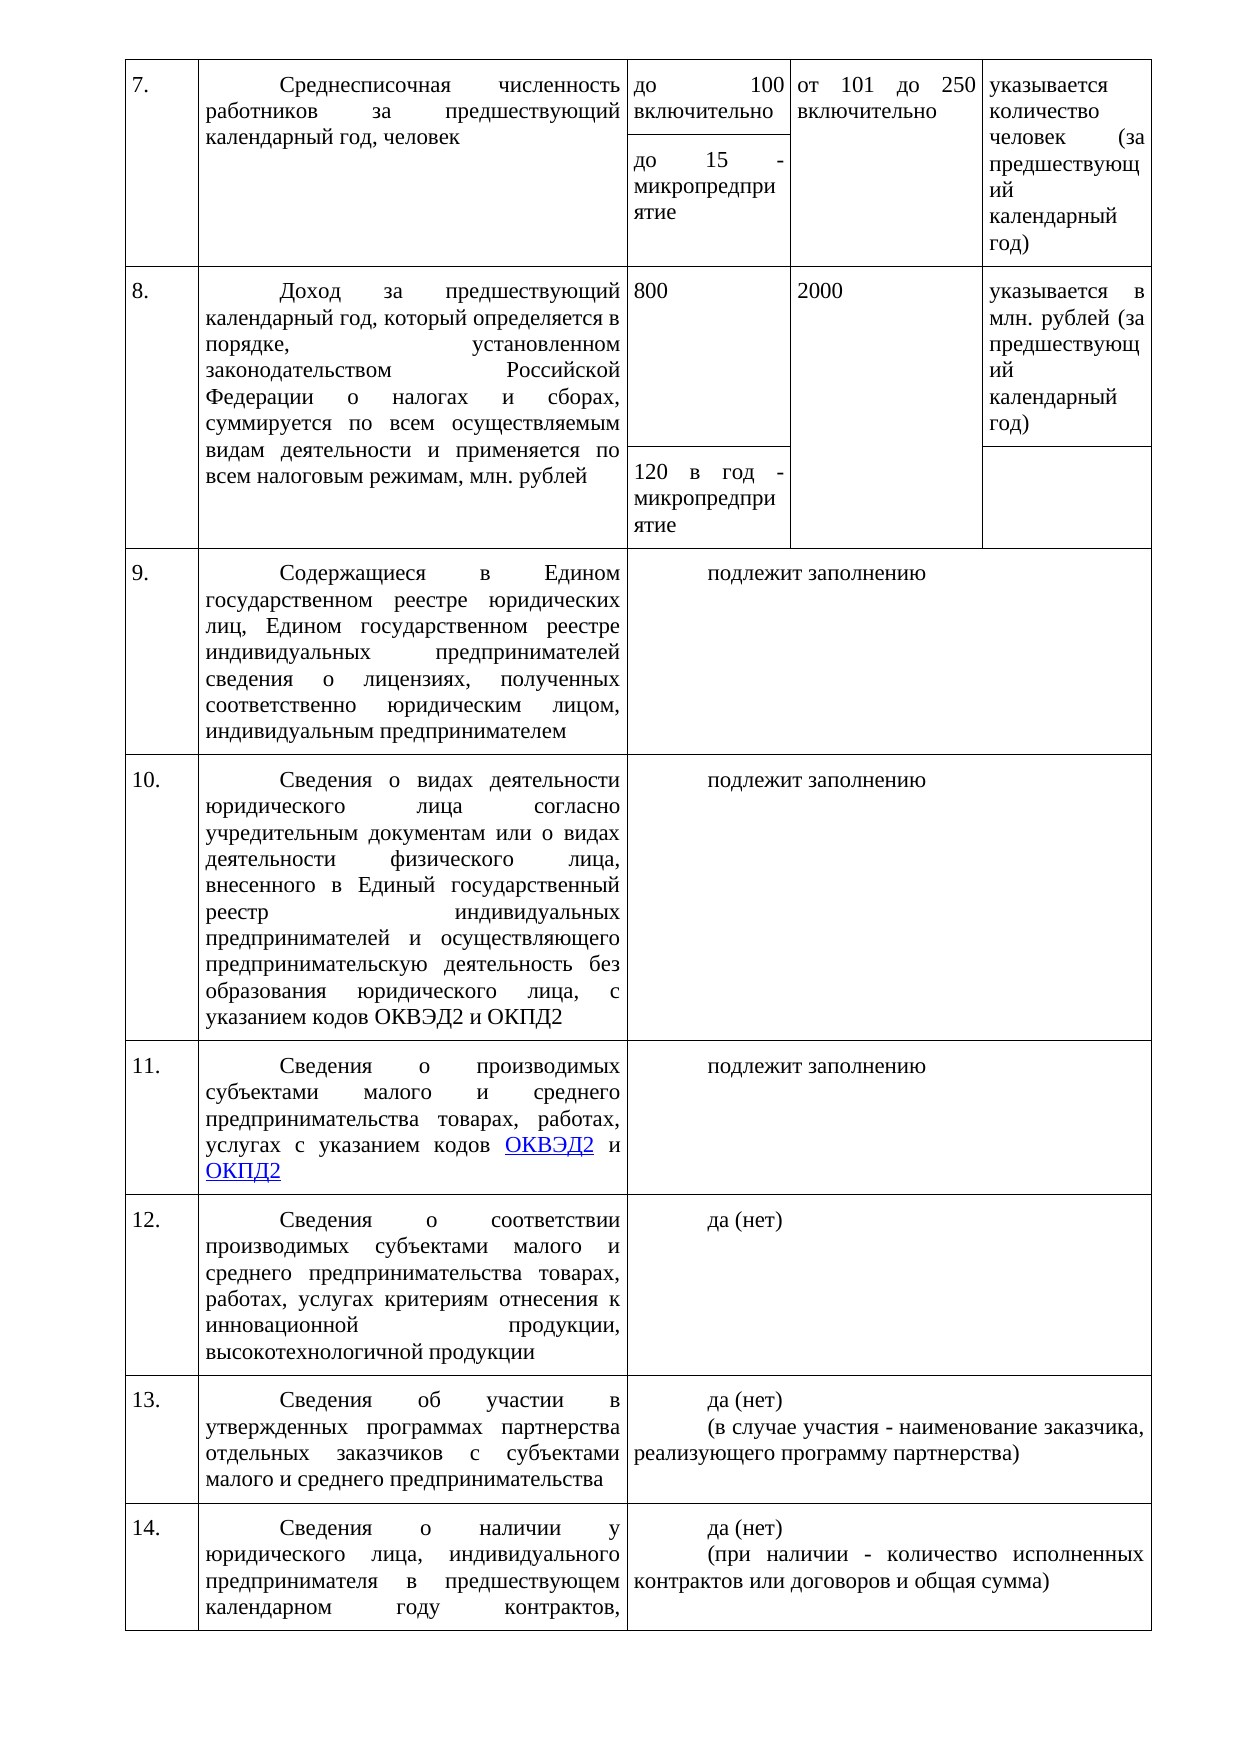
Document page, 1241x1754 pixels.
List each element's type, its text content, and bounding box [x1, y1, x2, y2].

table_cell 8. [126, 267, 198, 548]
table_cell Содержащиеся в Едином государственном реестре юридических лиц, Едином государственном реестре индивидуальных предпринимателей сведения о лицензиях, полученных соответственно юридическим лицом, индивидуальным предпринимателем [199, 549, 627, 754]
table_cell [983, 447, 1151, 548]
table_cell подлежит заполнению [628, 1041, 1151, 1194]
table_cell 9. [126, 549, 198, 754]
table_cell 10. [126, 755, 198, 1040]
table_cell 13. [126, 1376, 198, 1502]
table_cell да (нет) (в случае участия - наименование заказчика, реализующего программу партнерства) [628, 1376, 1151, 1502]
table_cell 7. [126, 60, 198, 266]
table_cell до 100 включительно [628, 60, 790, 134]
table_cell Сведения об участии в утвержденных программах партнерства отдельных заказчиков с субъектами малого и среднего предпринимательства [199, 1376, 627, 1502]
table_cell от 101 до 250 включительно [791, 60, 982, 266]
table_cell до 15 - микропредприятие [628, 135, 790, 266]
table_cell указывается количество человек (за предшествующий календарный год) [983, 60, 1151, 266]
table_cell Сведения о соответствии производимых субъектами малого и среднего предпринимательства товарах, работах, услугах критериям отнесения к инновационной продукции, высокотехнологичной продукции [199, 1195, 627, 1375]
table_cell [628, 1504, 1151, 1630]
table_cell Сведения о производимых субъектами малого и среднего предпринимательства товарах, работах, услугах с указанием кодов ОКВЭД2 и ОКПД2 [199, 1041, 627, 1194]
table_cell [199, 1504, 627, 1630]
table_cell 120 в год - микропредприятие [628, 447, 790, 548]
table_cell 800 [628, 267, 790, 446]
table_cell 2000 [791, 267, 982, 548]
table_cell Среднесписочная численность работников за предшествующий календарный год, человек [199, 60, 627, 266]
table_cell 12. [126, 1195, 198, 1375]
table_cell подлежит заполнению [628, 755, 1151, 1040]
table_cell подлежит заполнению [628, 549, 1151, 754]
table_cell 14. [126, 1504, 198, 1630]
table_cell Сведения о видах деятельности юридического лица согласно учредительным документам или о видах деятельности физического лица, внесенного в Единый государственный реестр индивидуальных предпринимателей и осуществляющего предпринимательскую деятельность без образования юридического лица, с указанием кодов ОКВЭД2 и ОКПД2 [199, 755, 627, 1040]
table_cell 11. [126, 1041, 198, 1194]
table_cell да (нет) [628, 1195, 1151, 1375]
table_cell Доход за предшествующий календарный год, который определяется в порядке, установленном законодательством Российской Федерации о налогах и сборах, суммируется по всем осуществляемым видам деятельности и применяется по всем налоговым режимам, млн. рублей [199, 267, 627, 548]
table_cell указывается в млн. рублей (за предшествующий календарный год) [983, 267, 1151, 446]
